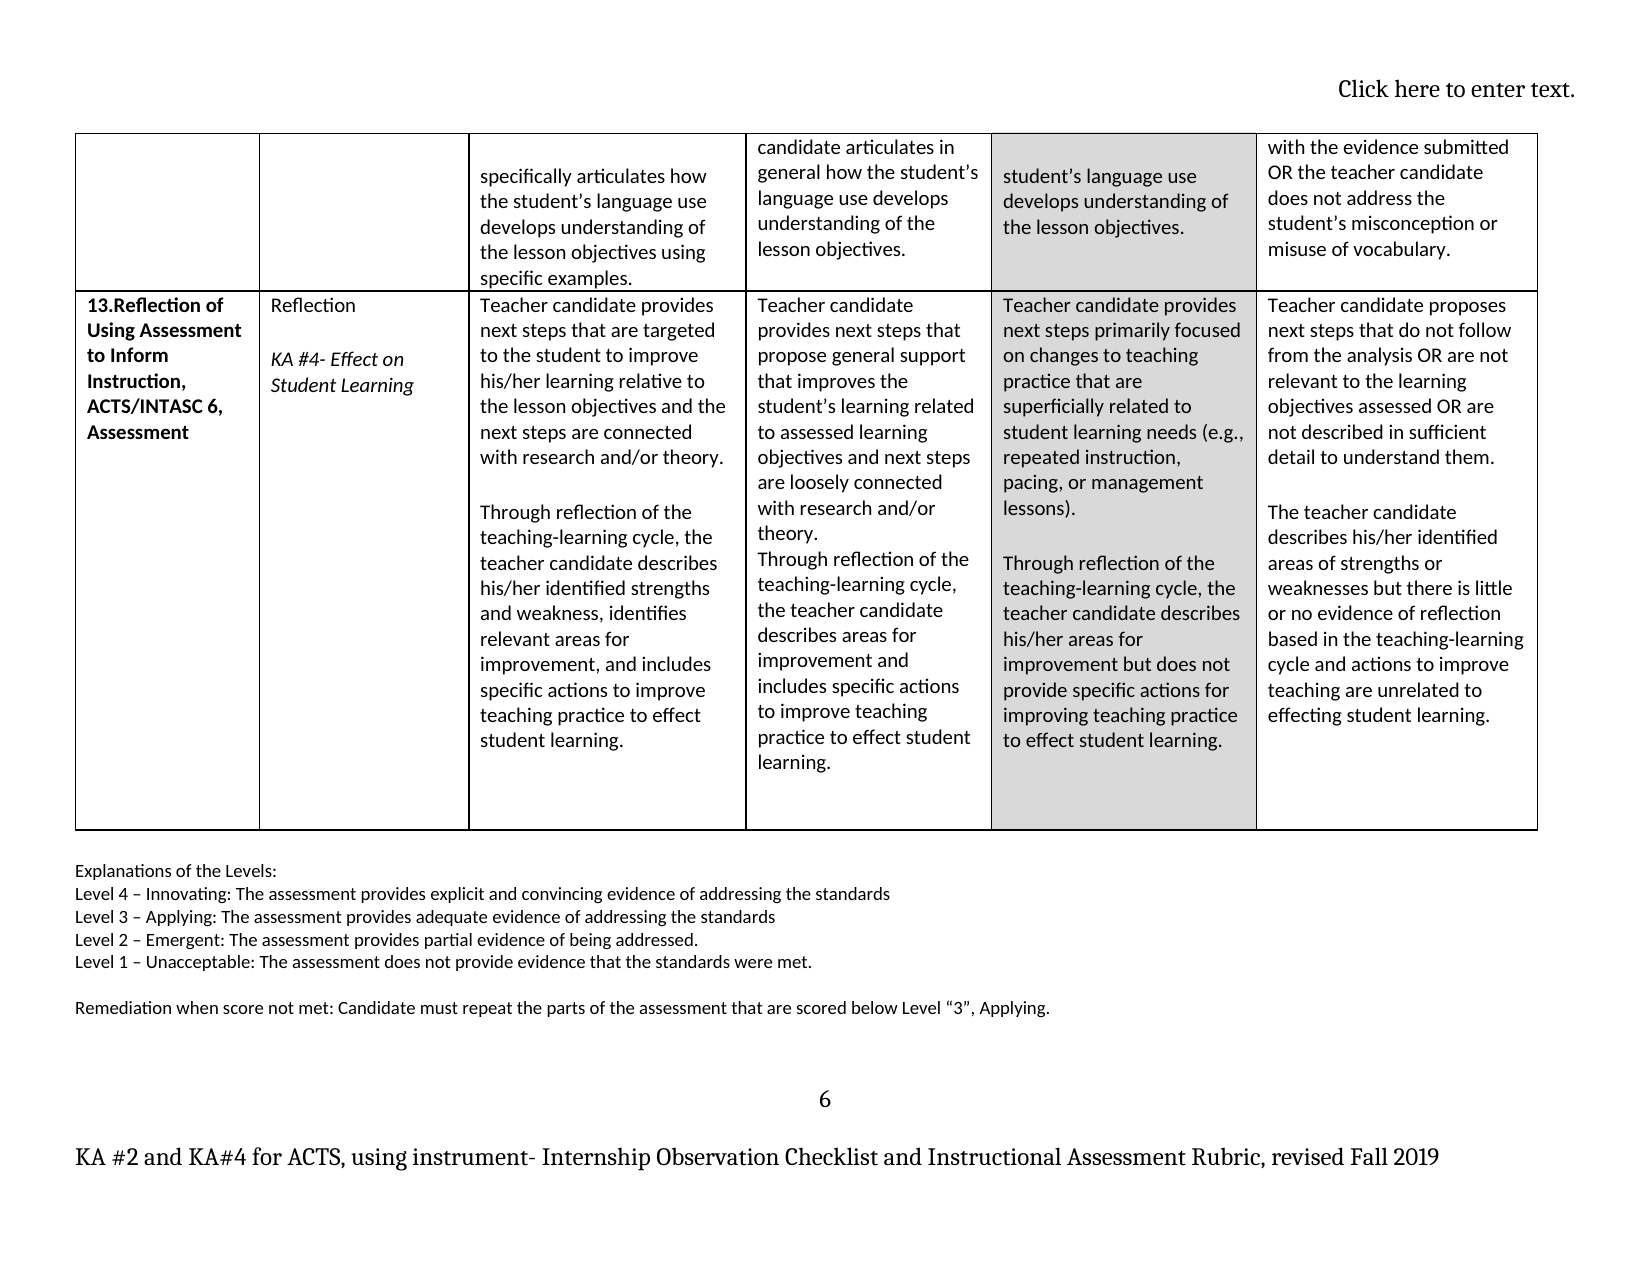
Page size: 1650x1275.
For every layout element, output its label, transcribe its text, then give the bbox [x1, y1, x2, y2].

text Remediation when score not met: Candidate must repeat the parts of the assessment that are scored below Level “3”, Applying. [75, 996, 1575, 1019]
table_cell Reflection KA #4- Effect on Student Learning [260, 292, 468, 829]
text Level 1 – Unacceptable: The assessment does not provide evidence that the standards were met. [75, 951, 1575, 973]
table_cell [1257, 134, 1537, 290]
table_cell Teacher candidate provides next steps primarily focused on changes to teaching practice that are superficially related to student learning needs (e.g., repeated instruction, pacing, or management lessons). Through reflection of the teaching-learning cycle, the teacher candidate describes his/her areas for improvement but does not provide specific actions for improving teaching practice to effect student learning. [992, 292, 1256, 829]
text Explanations of the Levels: [75, 859, 1575, 882]
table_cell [470, 134, 745, 290]
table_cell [76, 134, 259, 290]
text Level 2 – Emergent: The assessment provides partial evidence of being addressed. [75, 928, 1575, 951]
table_cell Teacher candidate provides next steps that are targeted to the student to improve his/her learning relative to the lesson objectives and the next steps are connected with research and/or theory. Through reflection of the teaching-learning cycle, the teacher candidate describes his/her identified strengths and weakness, identifies relevant areas for improvement, and includes specific actions to improve teaching practice to effect student learning. [470, 292, 745, 829]
table_cell Teacher candidate proposes next steps that do not follow from the analysis OR are not relevant to the learning objectives assessed OR are not described in sufficient detail to understand them. The teacher candidate describes his/her identified areas of strengths or weaknesses but there is little or no evidence of reflection based in the teaching-learning cycle and actions to improve teaching are unrelated to effecting student learning. [1257, 292, 1537, 829]
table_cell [992, 134, 1256, 290]
text Level 3 – Applying: The assessment provides adequate evidence of addressing the standards [75, 905, 1575, 928]
text Level 4 – Innovating: The assessment provides explicit and convincing evidence of addressing the standards [75, 882, 1575, 905]
table_cell 13.Reflection of Using Assessment to Inform Instruction, ACTS/INTASC 6, Assessment [76, 292, 259, 829]
table_cell Teacher candidate provides next steps that propose general support that improves the student’s learning related to assessed learning objectives and next steps are loosely connected with research and/or theory. Through reflection of the teaching-learning cycle, the teacher candidate describes areas for improvement and includes specific actions to improve teaching practice to effect student learning. [747, 292, 991, 829]
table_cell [260, 134, 468, 290]
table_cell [747, 134, 991, 290]
